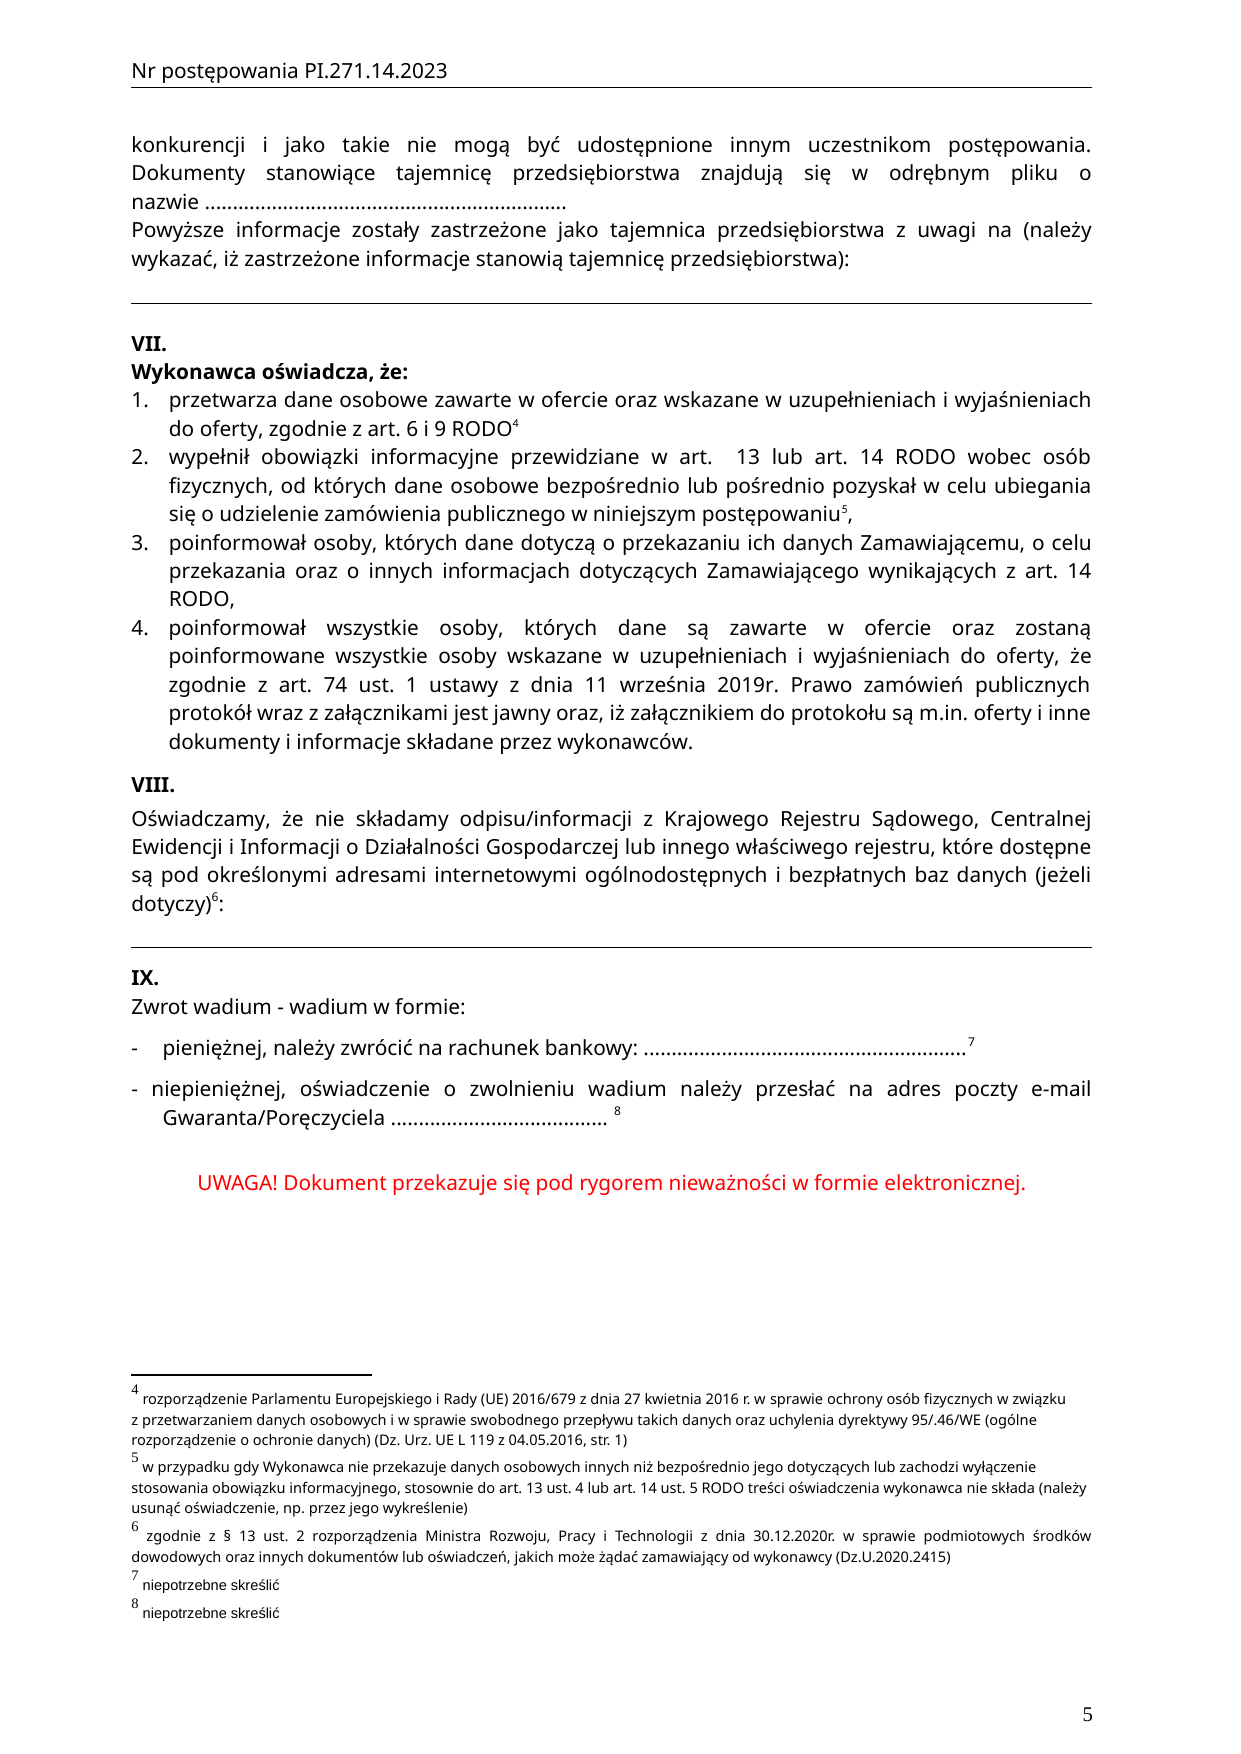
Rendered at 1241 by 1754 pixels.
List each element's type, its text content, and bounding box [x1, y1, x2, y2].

list Wykonawca oświadcza, że: [131, 357, 1092, 386]
text - pieniężnej, należy zwrócić na rachunek bankowy: .......................................................... [131, 1033, 1092, 1062]
list wypełnił obowiązki informacyjne przewidziane w art. 13 lub art. 14 RODO wobec osób fizycznych, od których dane osobowe bezpośrednio lub pośrednio pozyskał w celu ubiegania się o udzielenie zamówienia publicznego w niniejszym postępowaniu, [131, 442, 1092, 528]
list poinformował osoby, których dane dotyczą o przekazaniu ich danych Zamawiającemu, o celu przekazania oraz o innych informacjach dotyczących Zamawiającego wynikających z art. 14 RODO, [131, 528, 1092, 613]
subtitle VII. [131, 329, 1092, 357]
text - niepieniężnej, oświadczenie o zwolnieniu wadium należy przesłać na adres poczty e-mail Gwaranta/Poręczyciela ....................................... [131, 1074, 1092, 1131]
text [131, 130, 1092, 215]
text UWAGA! Dokument przekazuje się pod rygorem nieważności w formie elektronicznej. [131, 1168, 1092, 1197]
text Powyższe informacje zostały zastrzeżone jako tajemnica przedsiębiorstwa z uwagi na (należy wykazać, iż zastrzeżone informacje stanowią tajemnicę przedsiębiorstwa): [131, 215, 1092, 272]
list przetwarza dane osobowe zawarte w ofercie oraz wskazane w uzupełnieniach i wyjaśnieniach do oferty, zgodnie z art. 6 i 9 RODO [131, 386, 1092, 442]
list poinformował wszystkie osoby, których dane są zawarte w ofercie oraz zostaną poinformowane wszystkie osoby wskazane w uzupełnieniach i wyjaśnieniach do oferty, że zgodnie z art. 74 ust. 1 ustawy z dnia 11 września 2019r. Prawo zamówień publicznych protokół wraz z załącznikami jest jawny oraz, iż załącznikiem do protokołu są m.in. oferty i inne dokumenty i informacje składane przez wykonawców. [131, 613, 1092, 755]
text Zwrot wadium - wadium w formie: [131, 992, 1092, 1021]
list Oświadczamy, że nie składamy odpisu/informacji z Krajowego Rejestru Sądowego, Centralnej Ewidencji i Informacji o Działalności Gospodarczej lub innego właściwego rejestru, które dostępne są pod określonymi adresami internetowymi ogólnodostępnych i bezpłatnych baz danych (jeżeli dotyczy): [131, 804, 1092, 917]
